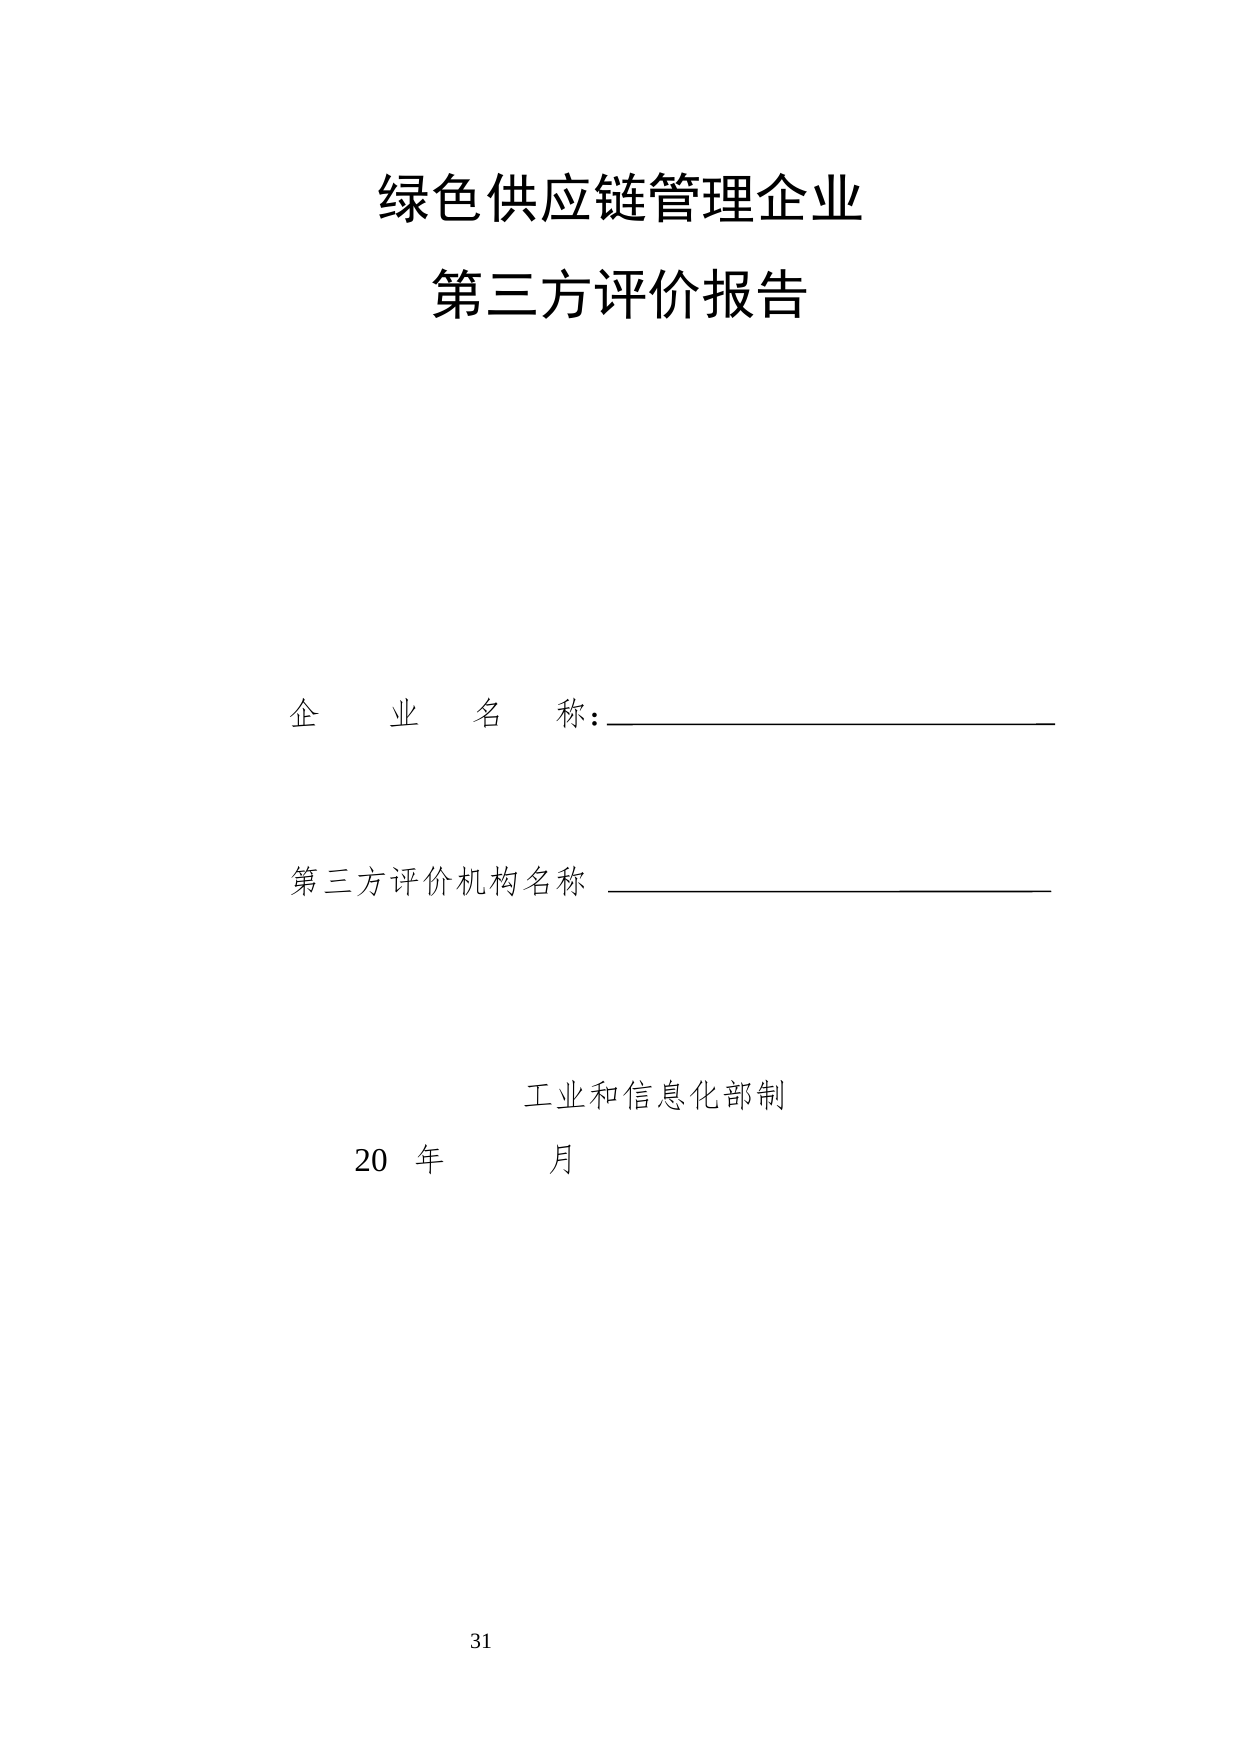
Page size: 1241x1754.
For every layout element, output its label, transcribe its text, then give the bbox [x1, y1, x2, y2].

text 绿色供应链管理企业 [187, 162, 1053, 227]
text 第三方评价报告 [187, 258, 1053, 323]
text 工业和信息化部制 [187, 1061, 1053, 1126]
text 20 年 月 [187, 1126, 1053, 1191]
text 第三方评价机构名称 [187, 847, 1053, 912]
text 企 业 名 称： [187, 679, 1053, 744]
